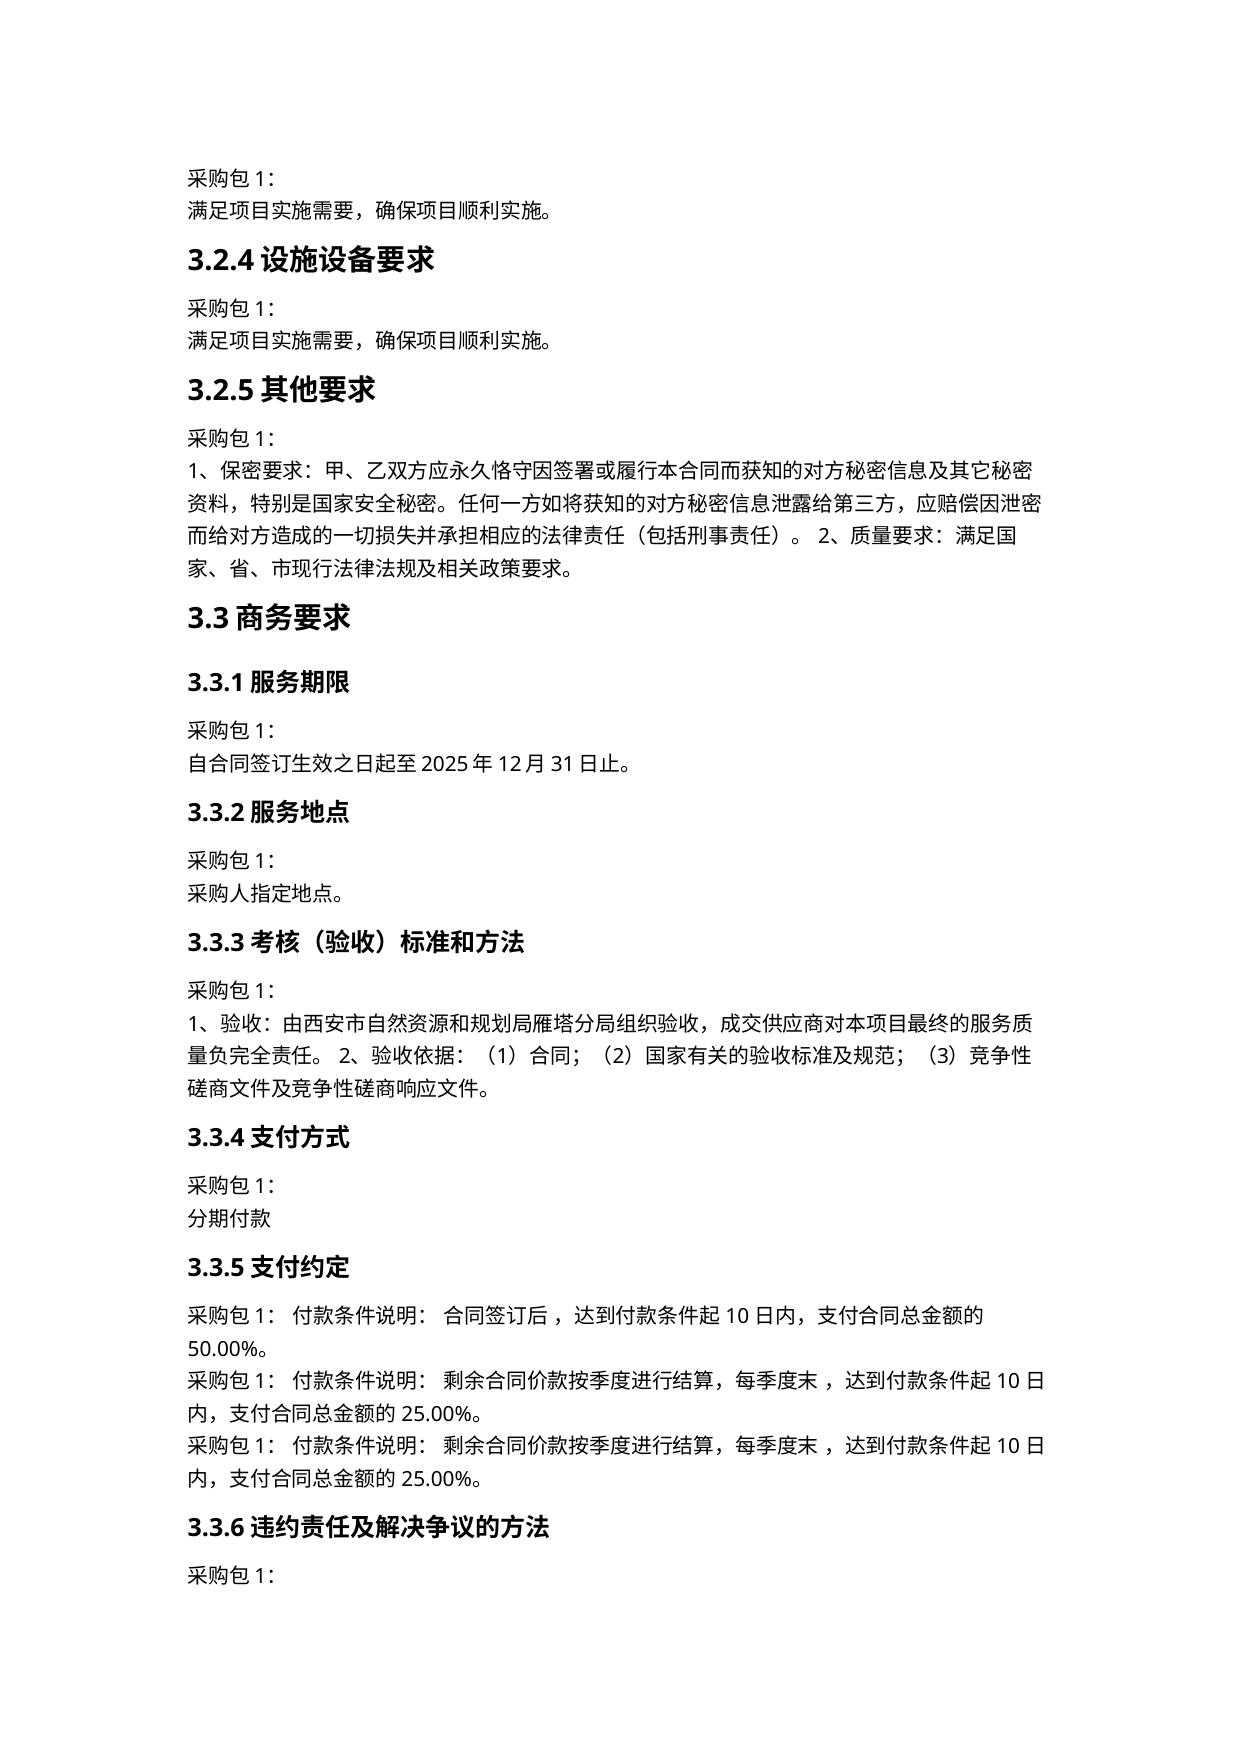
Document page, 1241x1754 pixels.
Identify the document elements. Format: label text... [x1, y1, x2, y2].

text 3.3.2服务地点 [187, 779, 1053, 844]
text 采购包1： [187, 1559, 1053, 1592]
text 3.2.5其他要求 [187, 357, 1053, 422]
text 3.2.4设施设备要求 [187, 227, 1053, 292]
text 采购包1： [187, 162, 1053, 194]
text 3.3.3考核（验收）标准和方法 [187, 909, 1053, 974]
text 采购人指定地点。 [187, 877, 1053, 909]
text 采购包1： [187, 974, 1053, 1007]
text 采购包1： [187, 844, 1053, 877]
text 采购包1： [187, 422, 1053, 454]
text 采购包1： 付款条件说明： 合同签订后 ，达到付款条件起 10 日内，支付合同总金额的 50.00%。 [187, 1299, 1053, 1364]
text 1、保密要求：甲、乙双方应永久恪守因签署或履行本合同而获知的对方秘密信息及其它秘密资料，特别是国家安全秘密。任何一方如将获知的对方秘密信息泄露给第三方，应赔偿因泄密而给对方造成的一切损失并承担相应的法律责任（包括刑事责任）。 2、质量要求：满足国家、省、市现行法律法规及相关政策要求。 [187, 454, 1053, 584]
text 采购包1： 付款条件说明： 剩余合同价款按季度进行结算，每季度末 ，达到付款条件起 10 日内，支付合同总金额的 25.00%。 [187, 1364, 1053, 1429]
text 3.3商务要求 [187, 584, 1053, 649]
text 采购包1： [187, 292, 1053, 324]
text 分期付款 [187, 1202, 1053, 1234]
text 1、验收：由西安市自然资源和规划局雁塔分局组织验收，成交供应商对本项目最终的服务质量负完全责任。 2、验收依据：（1）合同；（2）国家有关的验收标准及规范；（3）竞争性磋商文件及竞争性磋商响应文件。 [187, 1007, 1053, 1104]
text 自合同签订生效之日起至2025年12月31日止。 [187, 747, 1053, 779]
text 采购包1： [187, 714, 1053, 747]
text 3.3.1服务期限 [187, 649, 1053, 714]
text 满足项目实施需要，确保项目顺利实施。 [187, 194, 1053, 227]
text 采购包1： [187, 1169, 1053, 1202]
text 满足项目实施需要，确保项目顺利实施。 [187, 324, 1053, 357]
text 采购包1： 付款条件说明： 剩余合同价款按季度进行结算，每季度末 ，达到付款条件起 10 日内，支付合同总金额的 25.00%。 [187, 1429, 1053, 1494]
text 3.3.4支付方式 [187, 1104, 1053, 1169]
text 3.3.6违约责任及解决争议的方法 [187, 1494, 1053, 1559]
text 3.3.5支付约定 [187, 1234, 1053, 1299]
